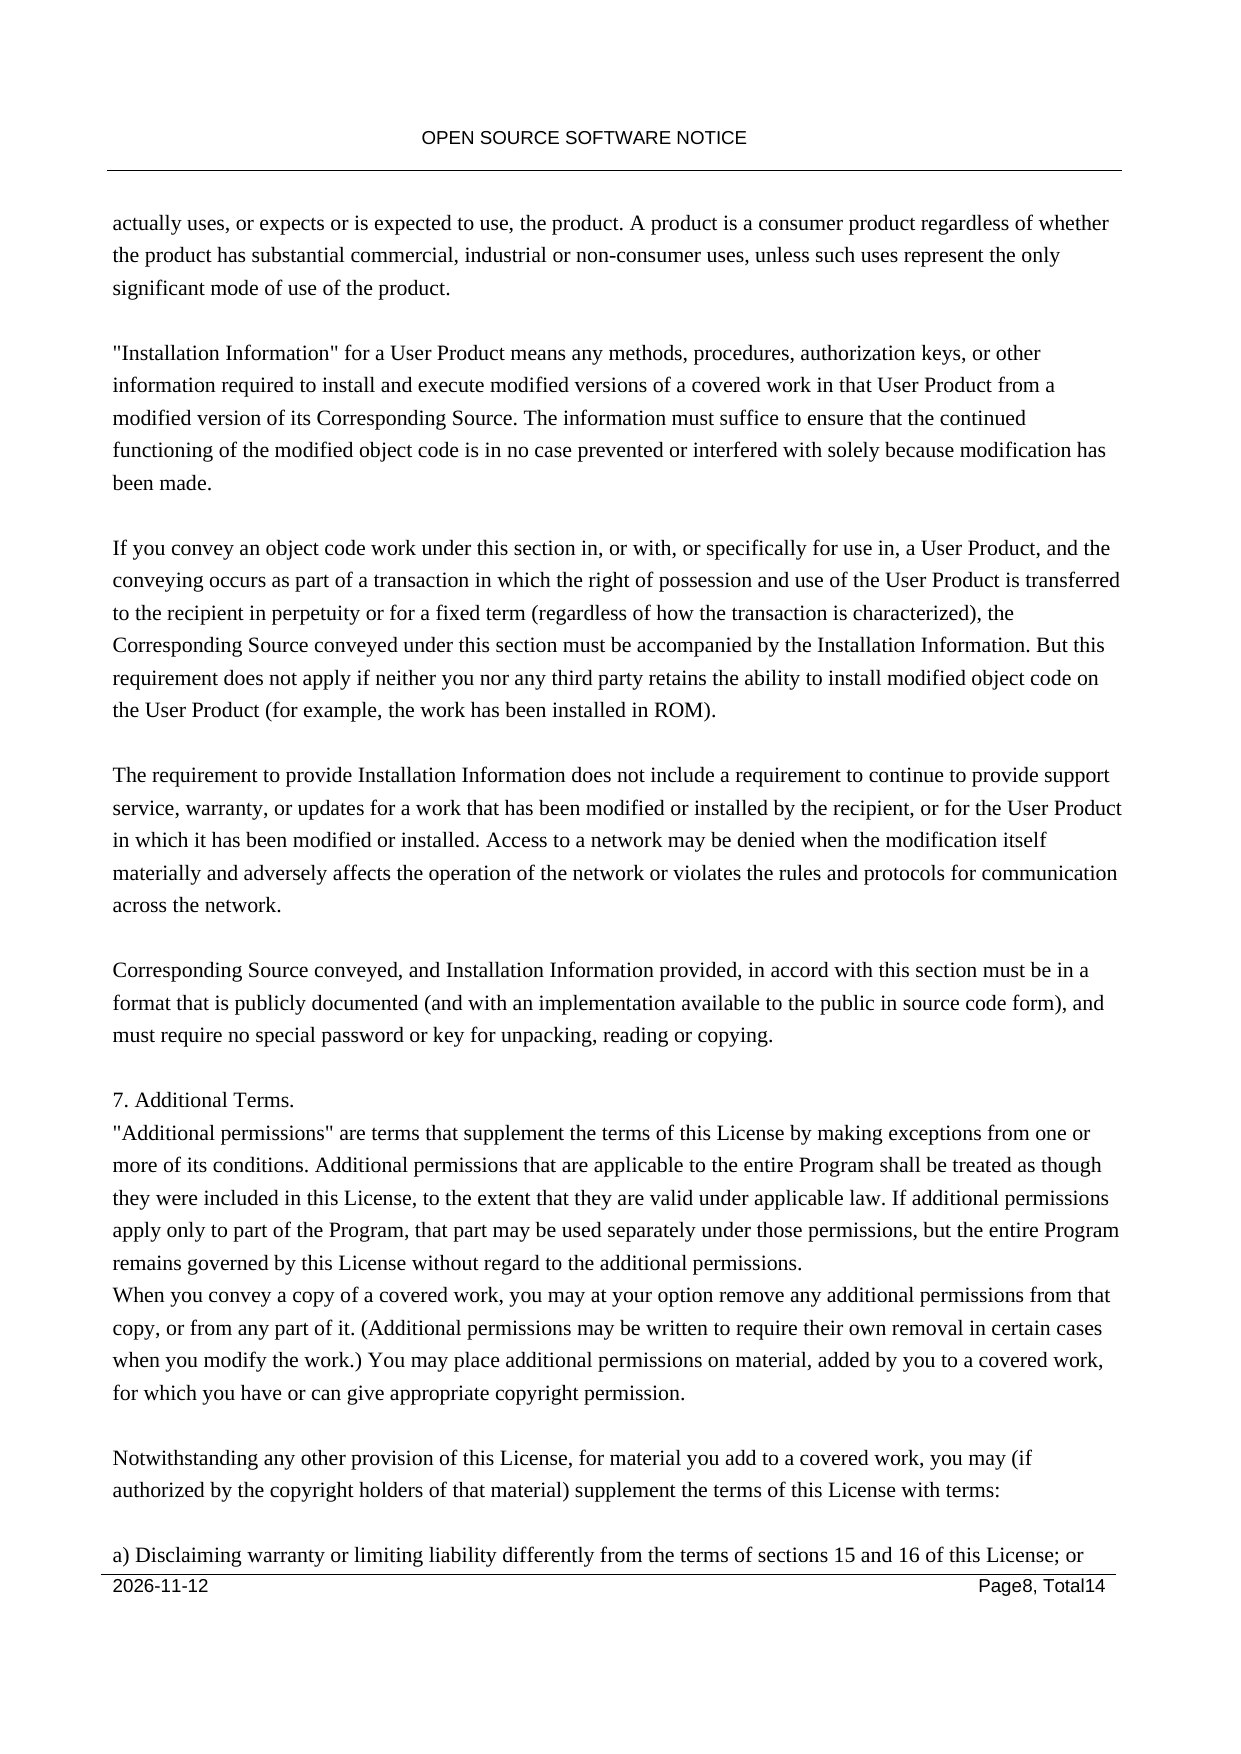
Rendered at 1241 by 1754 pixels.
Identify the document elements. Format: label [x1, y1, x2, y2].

text [112, 206, 1128, 1571]
